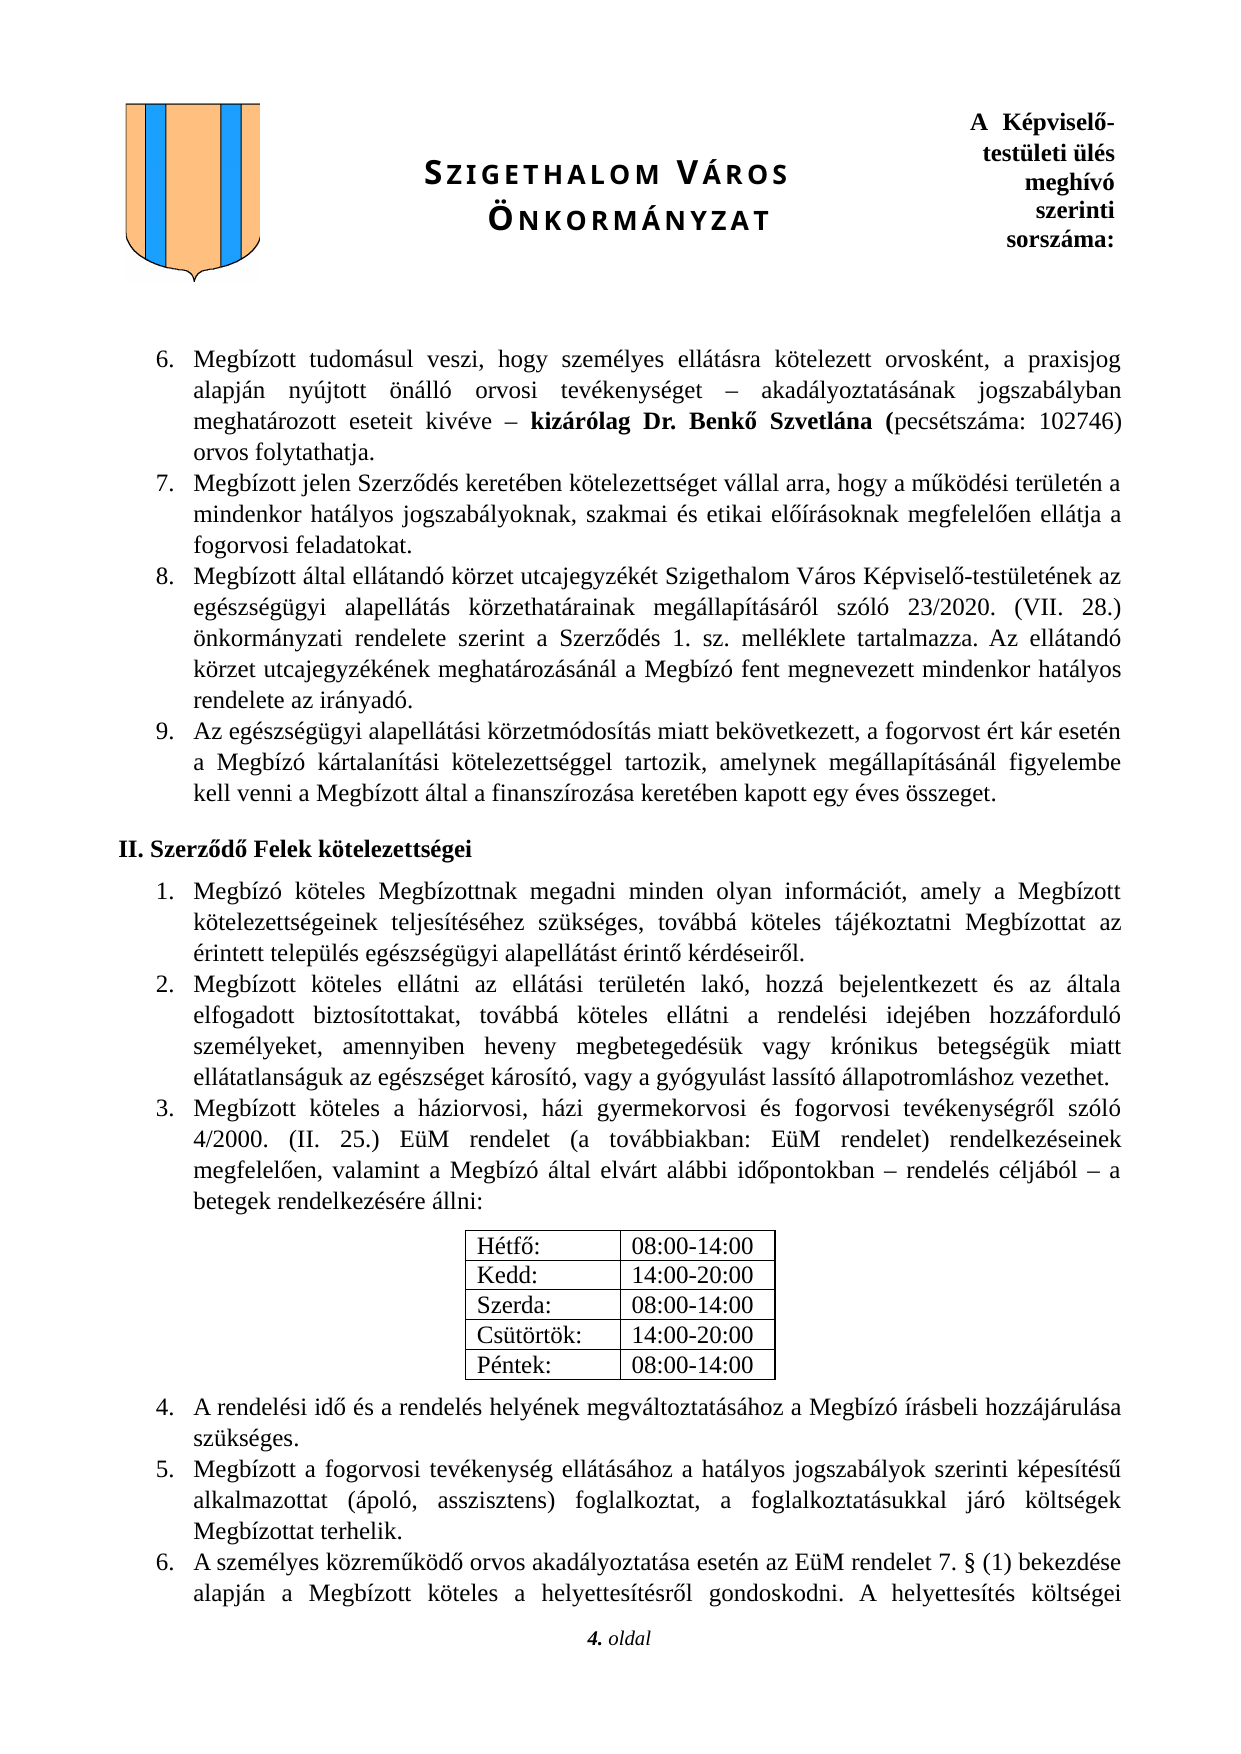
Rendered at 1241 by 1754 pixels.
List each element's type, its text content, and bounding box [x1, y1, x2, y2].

list Megbízott köteles ellátni az ellátási területén lakó, hozzá bejelentkezett és az általa elfogadott biztosítottakat, továbbá köteles ellátni a rendelési idejében hozzáforduló személyeket, amennyiben heveny megbetegedésük vagy krónikus betegségük miatt ellátatlanságuk az egészséget károsító, vagy a gyógyulást lassító állapotromláshoz vezethet. [156, 969, 1122, 1091]
table_cell Szerda: [466, 1290, 620, 1319]
list Megbízott köteles a háziorvosi, házi gyermekorvosi és fogorvosi tevékenységről szóló 4/2000. (II. 25.) EüM rendelet (a továbbiakban: EüM rendelet) rendelkezéseinek megfelelően, valamint a Megbízó által elvárt alábbi időpontokban – rendelés céljából – a betegek rendelkezésére állni: [156, 1093, 1122, 1215]
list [156, 1547, 1122, 1607]
table_cell 14:00-20:00 [621, 1261, 774, 1289]
list Megbízó köteles Megbízottnak megadni minden olyan információt, amely a Megbízott kötelezettségeinek teljesítéséhez szükséges, továbbá köteles tájékoztatni Megbízottat az érintett település egészségügyi alapellátást érintő kérdéseiről. [156, 876, 1122, 967]
list Megbízott által ellátandó körzet utcajegyzékét Szigethalom Város Képviselő-testületének az egészségügyi alapellátás körzethatárainak megállapításáról szóló 23/2020. (VII. 28.) önkormányzati rendelete szerint a Szerződés 1. sz. melléklete tartalmazza. Az ellátandó körzet utcajegyzékének meghatározásánál a Megbízó fent megnevezett mindenkor hatályos rendelete az irányadó. [156, 561, 1122, 714]
table_cell 14:00-20:00 [621, 1320, 774, 1349]
table_cell Csütörtök: [466, 1320, 620, 1349]
list Az egészségügyi alapellátási körzetmódosítás miatt bekövetkezett, a fogorvost ért kár esetén a Megbízó kártalanítási kötelezettséggel tartozik, amelynek megállapításánál figyelembe kell venni a Megbízott által a finanszírozása keretében kapott egy éves összeget. [156, 716, 1122, 807]
table_cell Kedd: [466, 1261, 620, 1289]
list Megbízott tudomásul veszi, hogy személyes ellátásra kötelezett orvosként, a praxisjog alapján nyújtott önálló orvosi tevékenységet – akadályoztatásának jogszabályban meghatározott eseteit kivéve – kizárólag Dr. Benkő Szvetlána (pecsétszáma: 102746) orvos folytathatja. [156, 344, 1122, 466]
table_header Hétfő: [466, 1231, 620, 1259]
table_header 08:00-14:00 [621, 1231, 774, 1259]
text II. Szerződő Felek kötelezettségei [118, 834, 1122, 863]
list Megbízott jelen Szerződés keretében kötelezettséget vállal arra, hogy a működési területén a mindenkor hatályos jogszabályoknak, szakmai és etikai előírásoknak megfelelően ellátja a fogorvosi feladatokat. [156, 468, 1122, 559]
table_cell 08:00-14:00 [621, 1290, 774, 1319]
table_cell 08:00-14:00 [621, 1350, 774, 1379]
list Megbízott a fogorvosi tevékenység ellátásához a hatályos jogszabályok szerinti képesítésű alkalmazottat (ápoló, asszisztens) foglalkoztat, a foglalkoztatásukkal járó költségek Megbízottat terhelik. [156, 1454, 1122, 1545]
table_cell Péntek: [466, 1350, 620, 1379]
list A rendelési idő és a rendelés helyének megváltoztatásához a Megbízó írásbeli hozzájárulása szükséges. [156, 1392, 1122, 1452]
